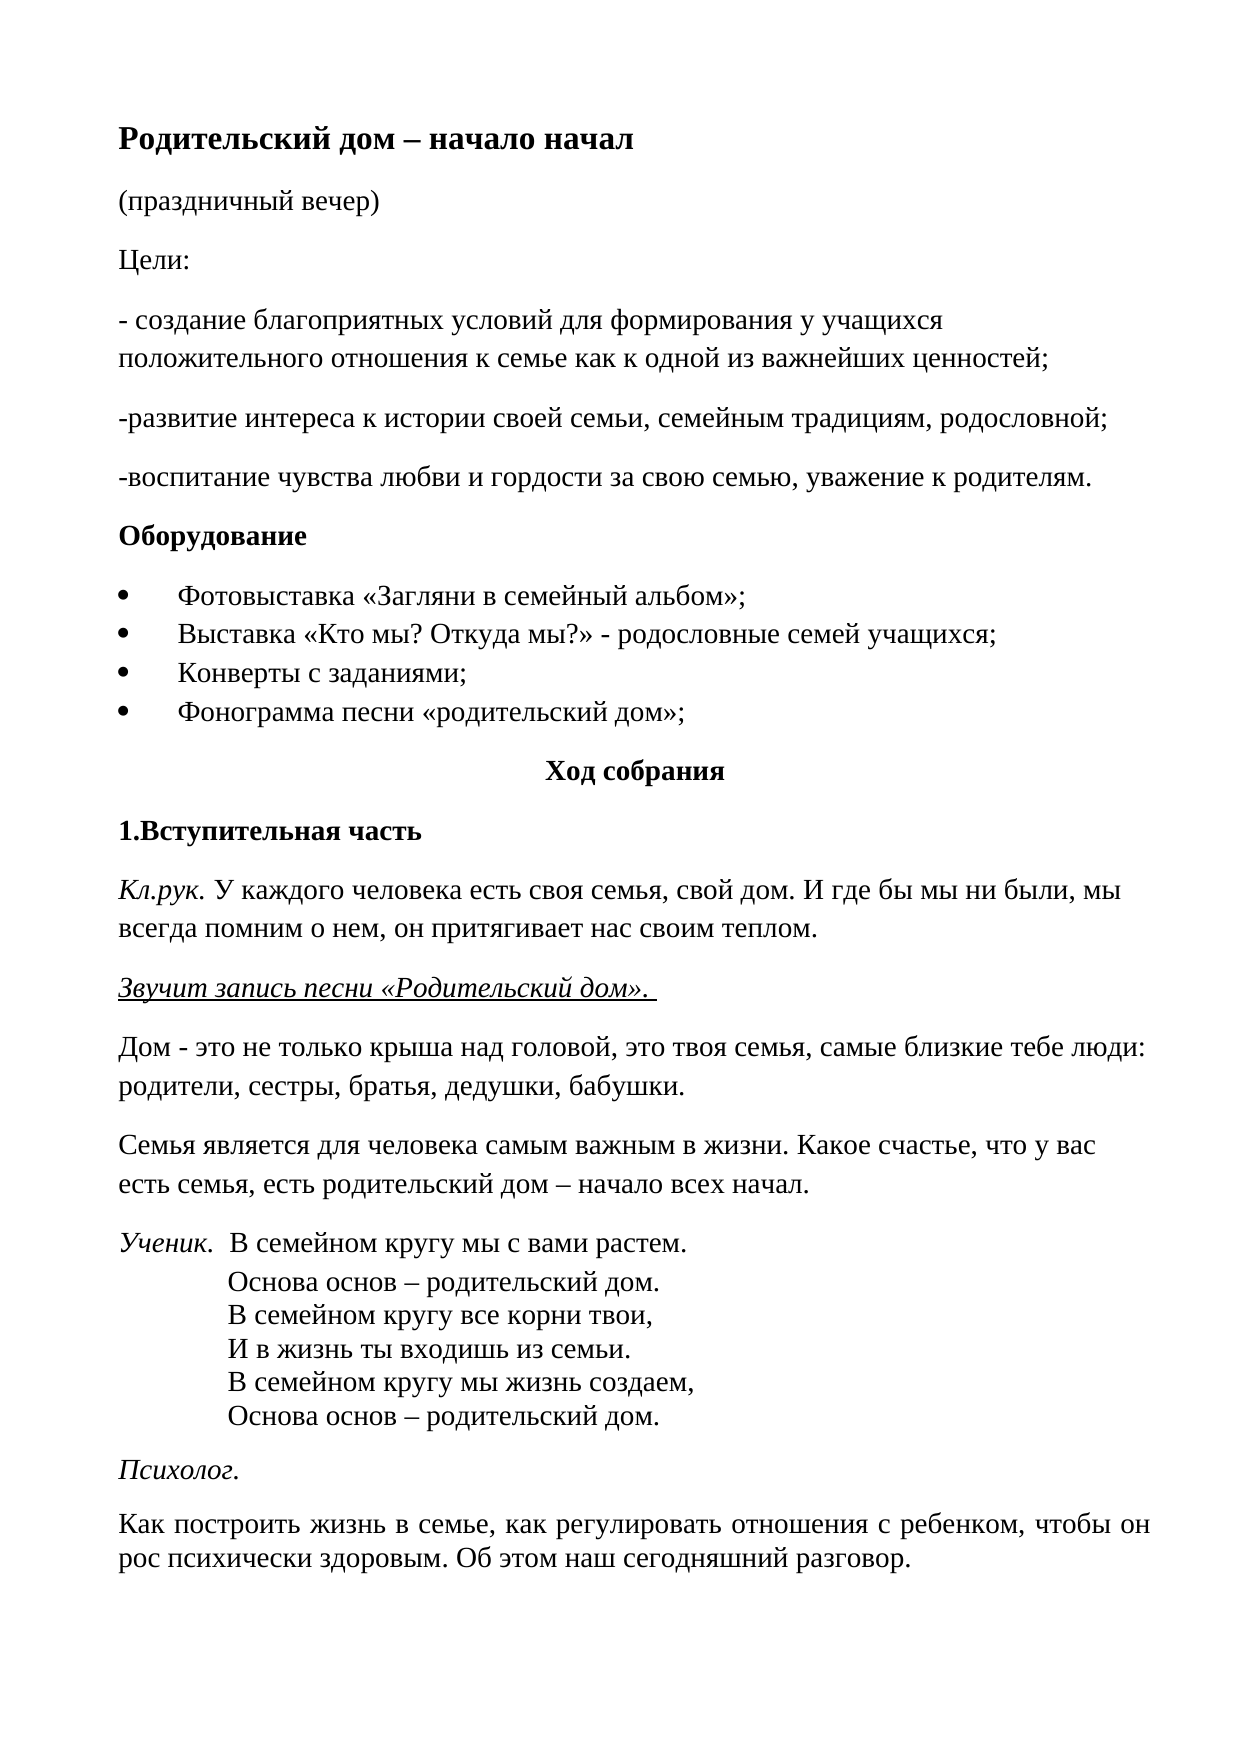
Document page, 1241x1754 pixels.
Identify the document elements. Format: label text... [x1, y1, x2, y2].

text Родительский дом – начало начал [118, 118, 1152, 156]
text Психолог. [118, 1452, 1152, 1486]
text - создание благоприятных условий для формирования у учащихся положительного отношения к семье как к одной из важнейших ценностей; [118, 302, 1152, 374]
text Основа основ – родительский дом. [118, 1264, 1152, 1297]
text Ход собрания [118, 753, 1152, 787]
text -воспитание чувства любви и гордости за свою семью, уважение к родителям. [118, 459, 1152, 493]
text Оборудование [118, 518, 1152, 552]
list Фонограмма песни «родительский дом»; [118, 694, 1152, 727]
text -развитие интереса к истории своей семьи, семейным традициям, родословной; [118, 400, 1152, 433]
text В семейном кругу мы жизнь создаем, [118, 1364, 1152, 1398]
text В семейном кругу все корни твои, [118, 1297, 1152, 1331]
text Дом - это не только крыша над головой, это твоя семья, самые близкие тебе люди: родители, сестры, братья, дедушки, бабушки. [118, 1029, 1152, 1101]
text Кл.рук. У каждого человека есть своя семья, свой дом. И где бы мы ни были, мы всегда помним о нем, он притягивает нас своим теплом. [118, 872, 1152, 944]
list Выставка «Кто мы? Откуда мы?» - родословные семей учащихся; [118, 616, 1152, 650]
text Ученик. В семейном кругу мы с вами растем. [118, 1225, 1152, 1259]
list Конверты с заданиями; [118, 655, 1152, 689]
text 1.Вступительная часть [118, 813, 1152, 846]
text Семья является для человека самым важным в жизни. Какое счастье, что у вас есть семья, есть родительский дом – начало всех начал. [118, 1127, 1152, 1199]
text Звучит запись песни «Родительский дом». [118, 970, 1152, 1003]
text И в жизнь ты входишь из семьи. [118, 1331, 1152, 1364]
text (праздничный вечер) [118, 183, 1152, 217]
text Как построить жизнь в семье, как регулировать отношения с ребенком, чтобы он рос психически здоровым. Об этом наш сегодняшний разговор. [118, 1507, 1152, 1574]
text Основа основ – родительский дом. [118, 1398, 1152, 1431]
text Цели: [118, 242, 1152, 276]
list Фотовыставка «Загляни в семейный альбом»; [118, 578, 1152, 611]
